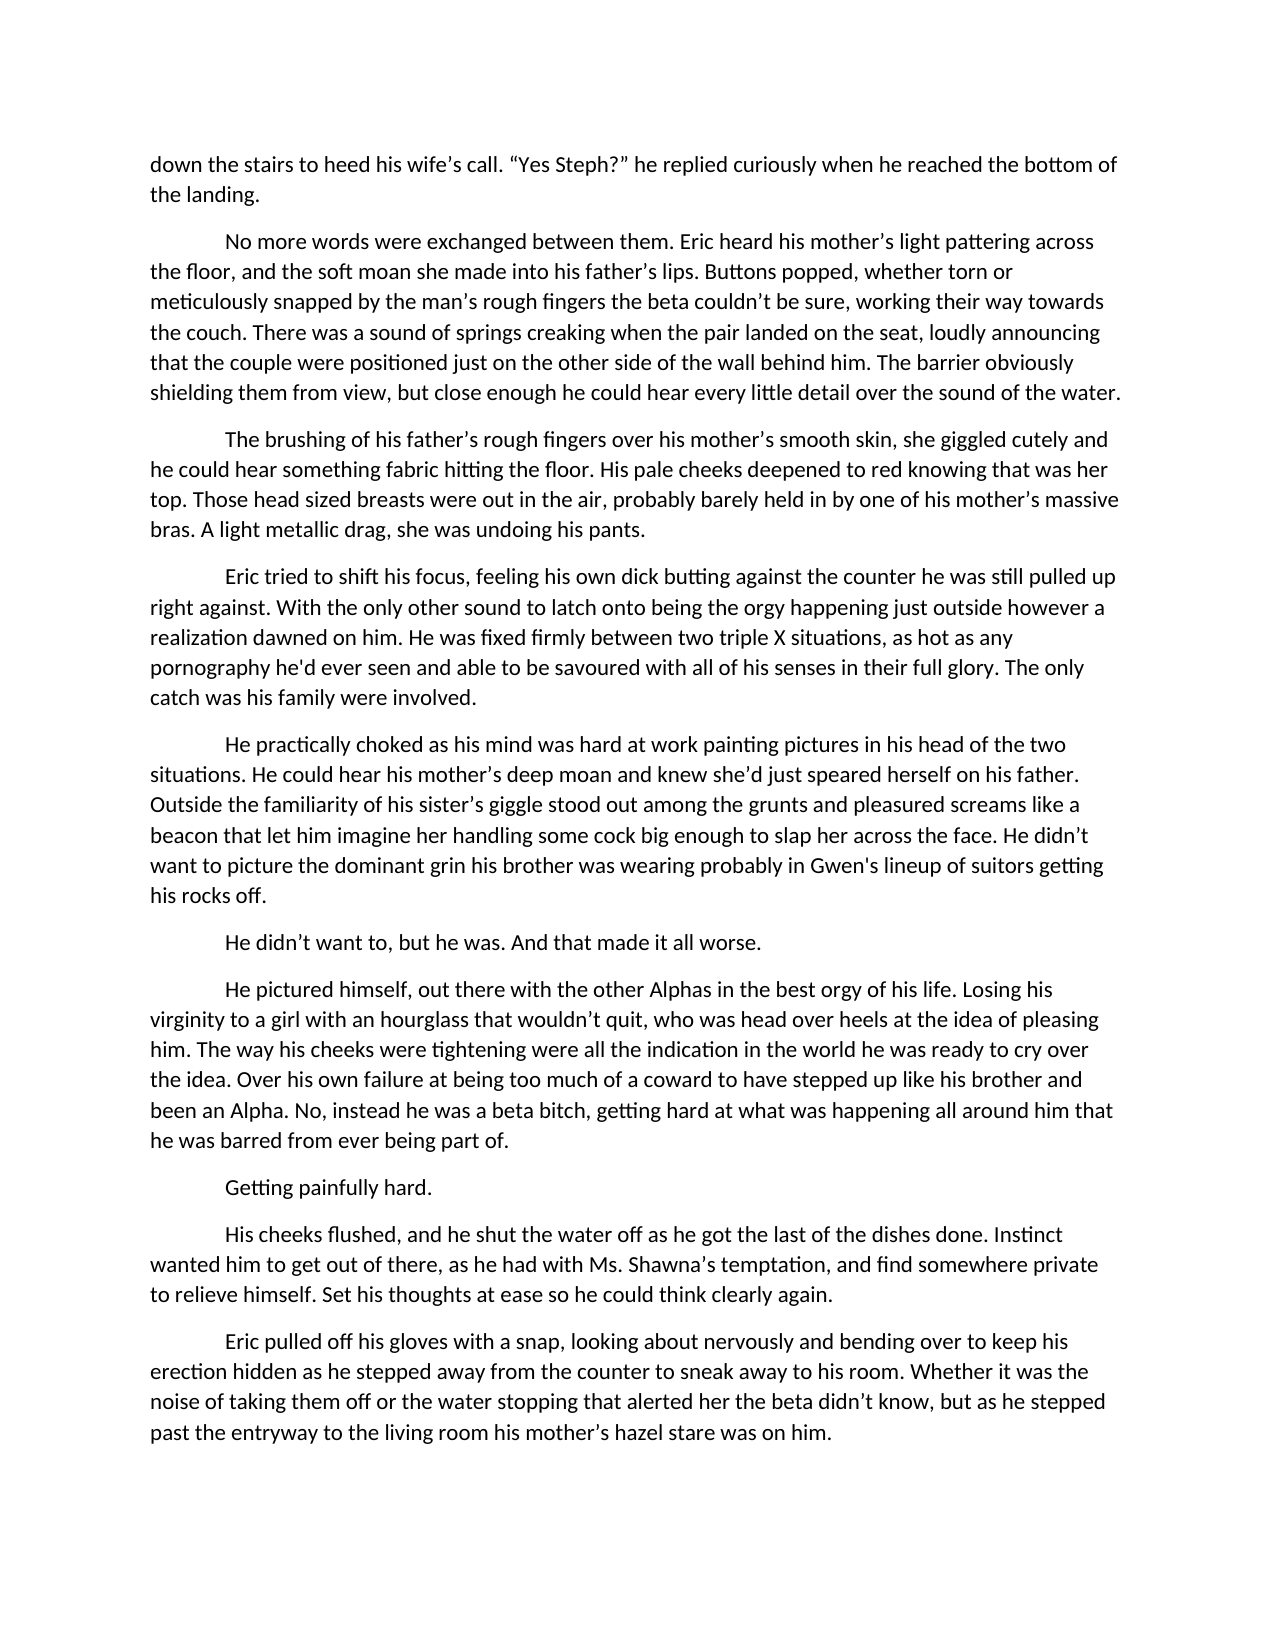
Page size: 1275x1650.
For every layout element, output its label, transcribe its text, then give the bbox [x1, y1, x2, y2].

text Eric pulled off his gloves with a snap, looking about nervously and bending over to keep his erection hidden as he stepped away from the counter to sneak away to his room. Whether it was the noise of taking them off or the water stopping that alerted her the beta didn’t know, but as he stepped past the entryway to the living room his mother’s hazel stare was on him. [150, 1327, 1125, 1446]
text He didn’t want to, but he was. And that made it all worse. [150, 928, 1125, 956]
text Eric tried to shift his focus, feeling his own dick butting against the counter he was still pulled up right against. With the only other sound to latch onto being the orgy happening just outside however a realization dawned on him. He was fixed firmly between two triple X situations, as hot as any pornography he'd ever seen and able to be savoured with all of his senses in their full glory. The only catch was his family were involved. [150, 562, 1125, 711]
text No more words were exchanged between them. Eric heard his mother’s light pattering across the floor, and the soft moan she made into his father’s lips. Buttons popped, whether torn or meticulously snapped by the man’s rough fingers the beta couldn’t be sure, working their way towards the couch. There was a sound of springs creaking when the pair landed on the seat, loudly announcing that the couple were positioned just on the other side of the wall behind him. The barrier obviously shielding them from view, but close enough he could hear every little detail over the sound of the water. [150, 227, 1125, 406]
text He pictured himself, out there with the other Alphas in the best orgy of his life. Losing his virginity to a girl with an hourglass that wouldn’t quit, who was head over heels at the idea of pleasing him. The way his cheeks were tightening were all the indication in the world he was ready to cry over the idea. Over his own failure at being too much of a coward to have stepped up like his brother and been an Alpha. No, instead he was a beta bitch, getting hard at what was happening all around him that he was barred from ever being part of. [150, 975, 1125, 1154]
text Getting painfully hard. [150, 1173, 1125, 1201]
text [150, 150, 1125, 208]
text His cheeks flushed, and he shut the water off as he got the last of the dishes done. Instinct wanted him to get out of there, as he had with Ms. Shawna’s temptation, and find somewhere private to relieve himself. Set his thoughts at ease so he could think clearly again. [150, 1220, 1125, 1308]
text He practically choked as his mind was hard at work painting pictures in his head of the two situations. He could hear his mother’s deep moan and knew she’d just speared herself on his father. Outside the familiarity of his sister’s giggle stood out among the grunts and pleasured screams like a beacon that let him imagine her handling some cock big enough to slap her across the face. He didn’t want to picture the dominant grin his brother was wearing probably in Gwen's lineup of suitors getting his rocks off. [150, 730, 1125, 909]
text The brushing of his father’s rough fingers over his mother’s smooth skin, she giggled cutely and he could hear something fabric hitting the floor. His pale cheeks deepened to red knowing that was her top. Those head sized breasts were out in the air, probably barely held in by one of his mother’s massive bras. A light metallic drag, she was undoing his pants. [150, 425, 1125, 544]
